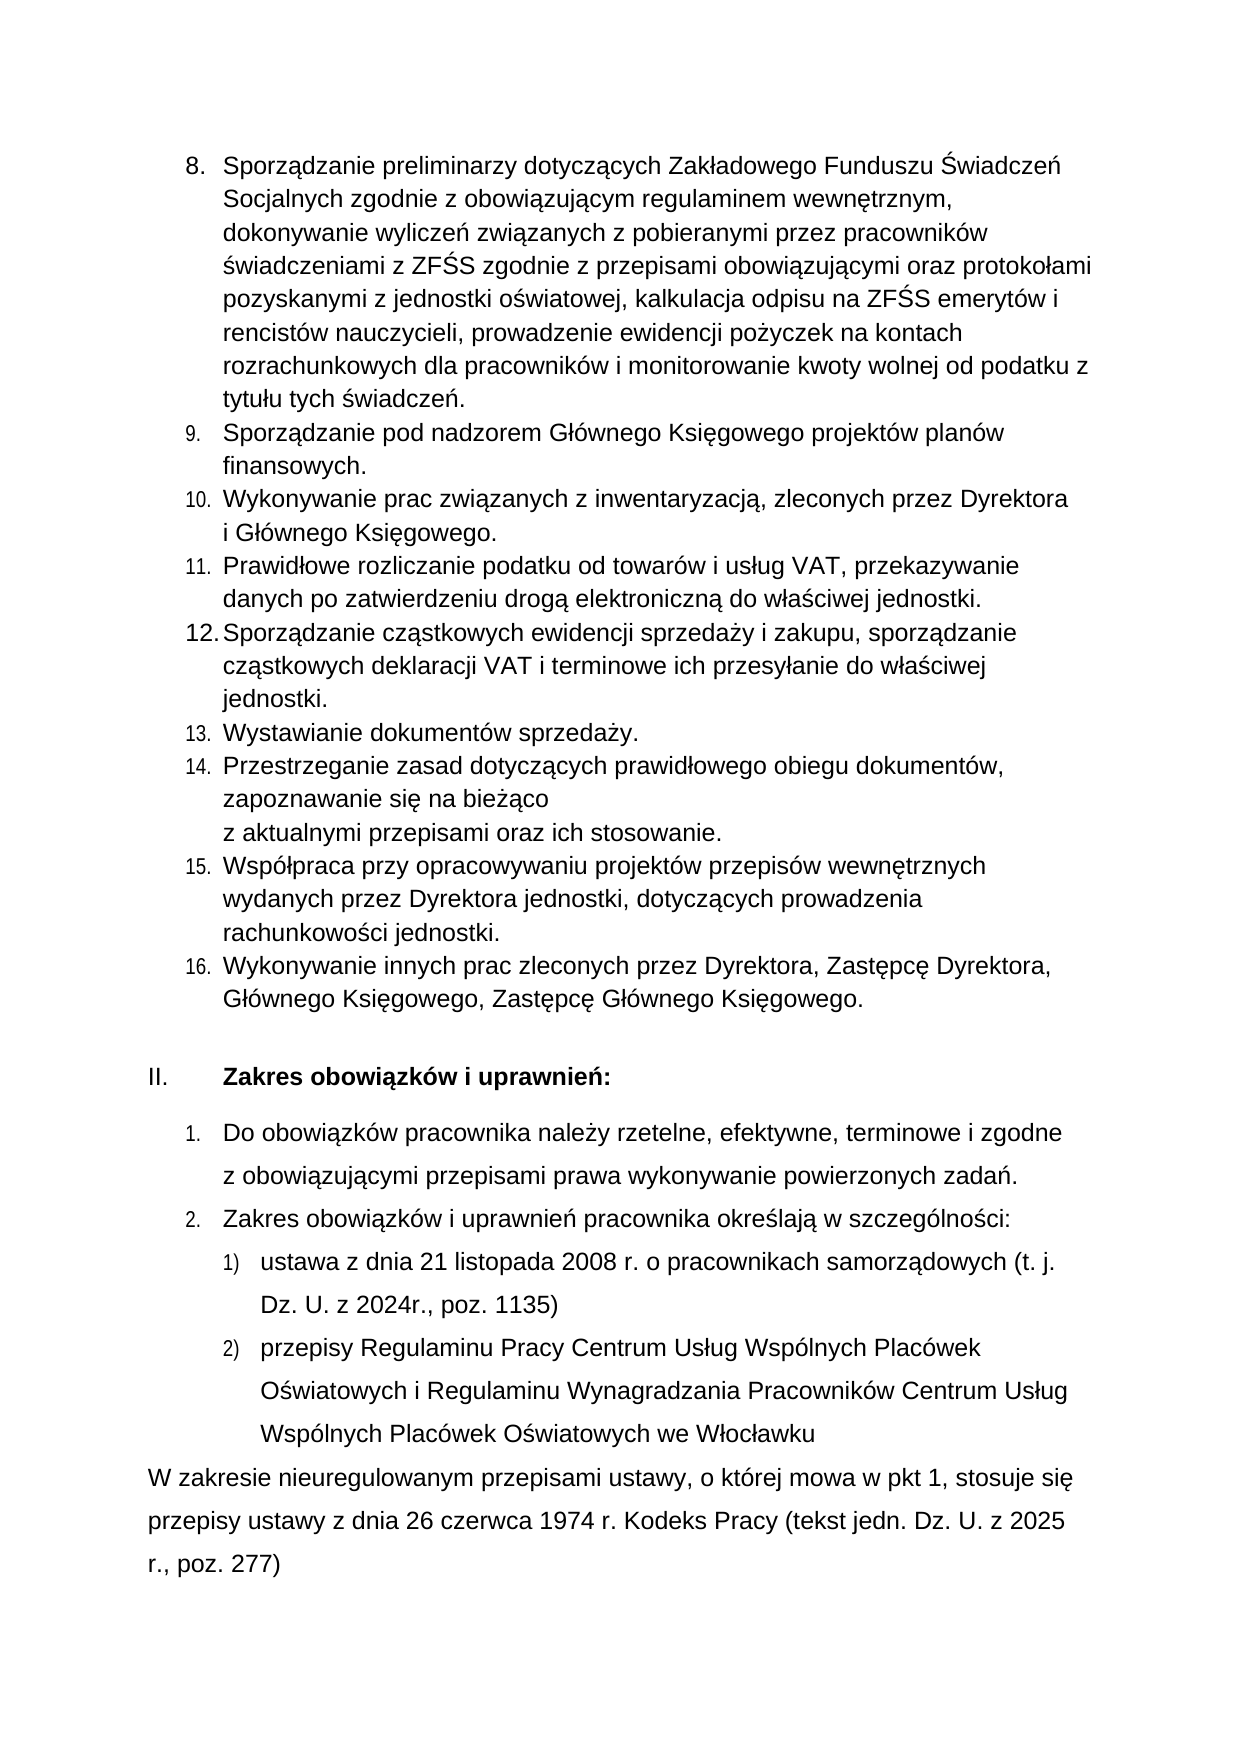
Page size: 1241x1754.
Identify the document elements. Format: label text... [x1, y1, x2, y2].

list Zakres obowiązków i uprawnień: [148, 1062, 1078, 1091]
text W zakresie nieuregulowanym przepisami ustawy, o której mowa w pkt 1, stosuje się przepisy ustawy z dnia 26 czerwca 1974 r. Kodeks Pracy (tekst jedn. Dz. U. z 2025 r., poz. 277) [148, 1463, 1078, 1578]
list ustawa z dnia 21 listopada 2008 r. o pracownikach samorządowych (t. j. Dz. U. z 2024r., poz. 1135) [223, 1247, 1078, 1319]
list Prawidłowe rozliczanie podatku od towarów i usług VAT, przekazywanie danych po zatwierdzeniu drogą elektroniczną do właściwej jednostki. [185, 548, 1078, 614]
list Wykonywanie innych prac zleconych przez Dyrektora, Zastępcę Dyrektora, Głównego Księgowego, Zastępcę Głównego Księgowego. [185, 948, 1078, 1014]
list Współpraca przy opracowywaniu projektów przepisów wewnętrznych wydanych przez Dyrektora jednostki, dotyczących prowadzenia rachunkowości jednostki. [185, 848, 1078, 948]
list Wystawianie dokumentów sprzedaży. [185, 714, 1078, 748]
list Wykonywanie prac związanych z inwentaryzacją, zleconych przez Dyrektora i Głównego Księgowego. [185, 481, 1078, 548]
list Sporządzanie pod nadzorem Głównego Księgowego projektów planów finansowych. [185, 414, 1093, 481]
list przepisy Regulaminu Pracy Centrum Usług Wspólnych Placówek Oświatowych i Regulaminu Wynagradzania Pracowników Centrum Usług Wspólnych Placówek Oświatowych we Włocławku [223, 1333, 1078, 1448]
list Zakres obowiązków i uprawnień pracownika określają w szczególności: [185, 1204, 1078, 1233]
list Sporządzanie cząstkowych ewidencji sprzedaży i zakupu, sporządzanie cząstkowych deklaracji VAT i terminowe ich przesyłanie do właściwej jednostki. [185, 614, 1078, 714]
list Przestrzeganie zasad dotyczących prawidłowego obiegu dokumentów, zapoznawanie się na bieżąco z aktualnymi przepisami oraz ich stosowanie. [185, 748, 1078, 848]
list Do obowiązków pracownika należy rzetelne, efektywne, terminowe i zgodne z obowiązującymi przepisami prawa wykonywanie powierzonych zadań. [185, 1118, 1078, 1189]
list Sporządzanie preliminarzy dotyczących Zakładowego Funduszu Świadczeń Socjalnych zgodnie z obowiązującym regulaminem wewnętrznym, dokonywanie wyliczeń związanych z pobieranymi przez pracowników świadczeniami z ZFŚS zgodnie z przepisami obowiązującymi oraz protokołami pozyskanymi z jednostki oświatowej, kalkulacja odpisu na ZFŚS emerytów i rencistów nauczycieli, prowadzenie ewidencji pożyczek na kontach rozrachunkowych dla pracowników i monitorowanie kwoty wolnej od podatku z tytułu tych świadczeń. [185, 148, 1093, 414]
